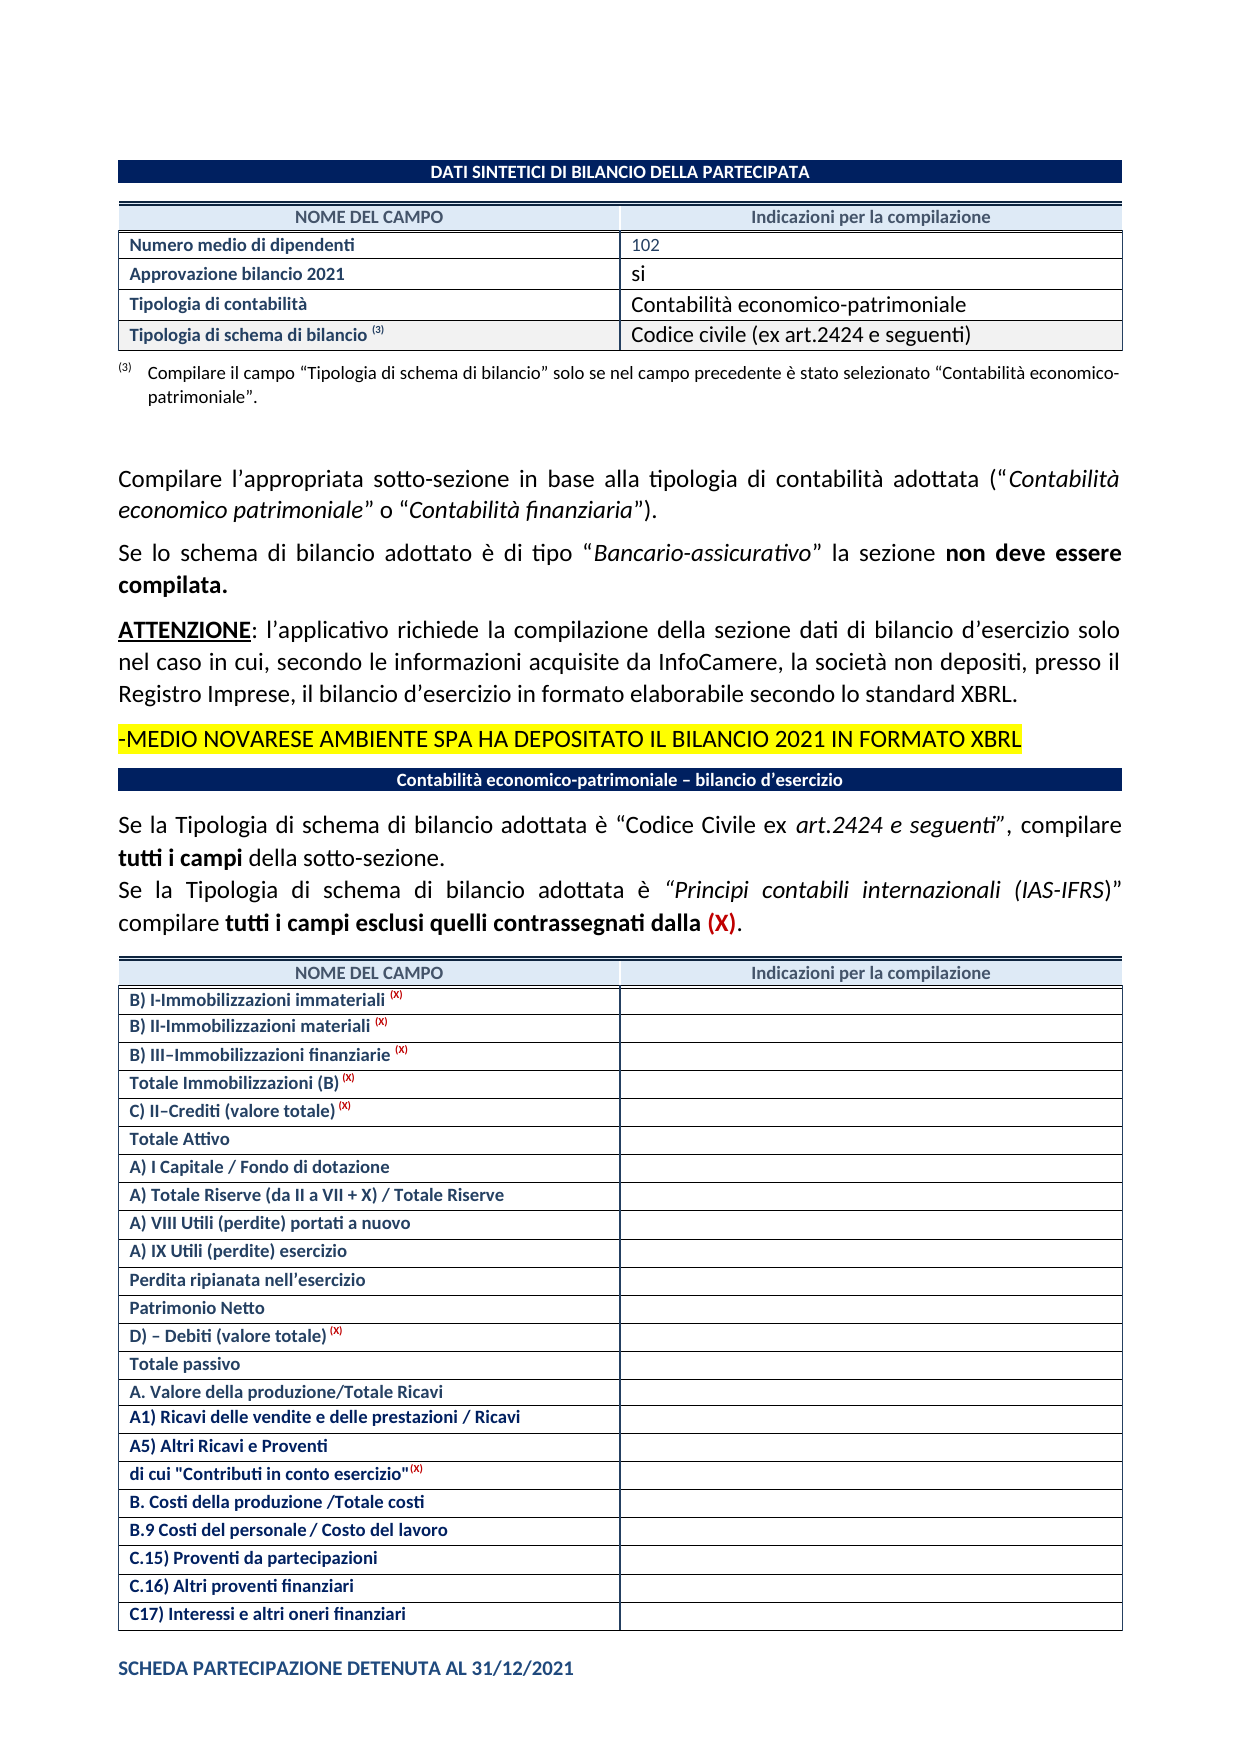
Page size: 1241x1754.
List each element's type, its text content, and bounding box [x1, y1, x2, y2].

table_cell di cui "Contributi in conto esercizio"(X) [119, 1462, 619, 1489]
table_cell B) III–Immobilizzazioni finanziarie (X) [119, 1043, 619, 1070]
table_cell [621, 989, 1122, 1013]
table_cell [621, 1099, 1122, 1126]
table_cell A) Totale Riserve (da II a VII + X) / Totale Riserve [119, 1183, 619, 1210]
table_cell [621, 1211, 1122, 1238]
table_cell C) II–Crediti (valore totale) (X) [119, 1099, 619, 1126]
table_cell A) I Capitale / Fondo di dotazione [119, 1155, 619, 1182]
text Se lo schema di bilancio adottato è di tipo “Bancario-assicurativo” la sezione non deve essere compilata. [118, 537, 1122, 600]
table_cell [621, 1127, 1122, 1154]
list Compilare il campo “Tipologia di schema di bilancio” solo se nel campo precedente è stato selezionato “Contabilità economico-patrimoniale”. [118, 359, 1122, 408]
table_cell A5) Altri Ricavi e Proventi [119, 1434, 619, 1461]
table_header Indicazioni per la compilazione [621, 961, 1122, 985]
table_cell [621, 1043, 1122, 1070]
table_header Indicazioni per la compilazione [621, 206, 1122, 230]
text Se la Tipologia di schema di bilancio adottata è “Codice Civile ex art.2424 e seguenti”, compilare tutti i campi della sotto-sezione. [118, 809, 1122, 872]
table_cell Tipologia di schema di bilancio (3) [119, 321, 619, 350]
table_cell C.16) Altri proventi finanziari [119, 1575, 619, 1602]
text ATTENZIONE: l’applicativo richiede la compilazione della sezione dati di bilancio d’esercizio solo nel caso in cui, secondo le informazioni acquisite da InfoCamere, la società non depositi, presso il Registro Imprese, il bilancio d’esercizio in formato elaborabile secondo lo standard XBRL. [118, 614, 1122, 709]
table_cell B) II-Immobilizzazioni materiali (X) [119, 1015, 619, 1042]
text Se la Tipologia di schema di bilancio adottata è “Principi contabili internazionali (IAS-IFRS)” compilare tutti i campi esclusi quelli contrassegnati dalla (X). [118, 874, 1122, 937]
table_cell A. Valore della produzione/Totale Ricavi [119, 1380, 619, 1405]
table_cell [621, 1183, 1122, 1210]
table_cell [621, 1380, 1122, 1405]
table_cell B) I-Immobilizzazioni immateriali (X) [119, 989, 619, 1013]
table_cell Patrimonio Netto [119, 1296, 619, 1323]
table_cell Tipologia di contabilità [119, 290, 619, 319]
table_cell [621, 1434, 1122, 1461]
table_cell B. Costi della produzione /Totale costi [119, 1490, 619, 1517]
table_cell C17) Interessi e altri oneri finanziari [119, 1603, 619, 1630]
table_cell Totale Attivo [119, 1127, 619, 1154]
table_cell D) – Debiti (valore totale) (X) [119, 1324, 619, 1351]
table_cell [621, 1268, 1122, 1295]
table_cell Approvazione bilancio 2021 [119, 259, 619, 289]
text -MEDIO NOVARESE AMBIENTE SPA HA DEPOSITATO IL BILANCIO 2021 IN FORMATO XBRL [118, 723, 1122, 754]
table_cell [621, 1406, 1122, 1433]
table_cell Numero medio di dipendenti [119, 233, 619, 258]
table_header NOME DEL CAMPO [119, 206, 619, 230]
table_cell Totale Immobilizzazioni (B) (X) [119, 1071, 619, 1098]
table_cell [621, 1071, 1122, 1098]
table_cell A1) Ricavi delle vendite e delle prestazioni / Ricavi [119, 1406, 619, 1433]
table_cell Perdita ripianata nell’esercizio [119, 1268, 619, 1295]
table_cell [621, 1462, 1122, 1489]
table_cell [621, 1518, 1122, 1545]
text DATI SINTETICI DI BILANCIO DELLA PARTECIPATA [118, 160, 1122, 183]
text Contabilità economico-patrimoniale – bilancio d’esercizio [118, 768, 1122, 791]
table_header NOME DEL CAMPO [119, 961, 619, 985]
table_cell [621, 1155, 1122, 1182]
table_cell [621, 1546, 1122, 1573]
table_cell [621, 1324, 1122, 1351]
table_cell Totale passivo [119, 1352, 619, 1379]
table_cell [621, 1490, 1122, 1517]
table_cell B.9 Costi del personale / Costo del lavoro [119, 1518, 619, 1545]
table_cell [621, 1296, 1122, 1323]
table_cell [621, 1240, 1122, 1267]
table_cell [621, 1352, 1122, 1379]
table_cell [621, 1015, 1122, 1042]
table_cell [621, 1603, 1122, 1630]
table_cell C.15) Proventi da partecipazioni [119, 1546, 619, 1573]
table_cell A) IX Utili (perdite) esercizio [119, 1240, 619, 1267]
table_cell 102 [621, 233, 1122, 258]
table_cell [621, 1575, 1122, 1602]
table_cell A) VIII Utili (perdite) portati a nuovo [119, 1211, 619, 1238]
text Compilare l’appropriata sotto-sezione in base alla tipologia di contabilità adottata (“Contabilità economico patrimoniale” o “Contabilità finanziaria”). [118, 463, 1122, 524]
